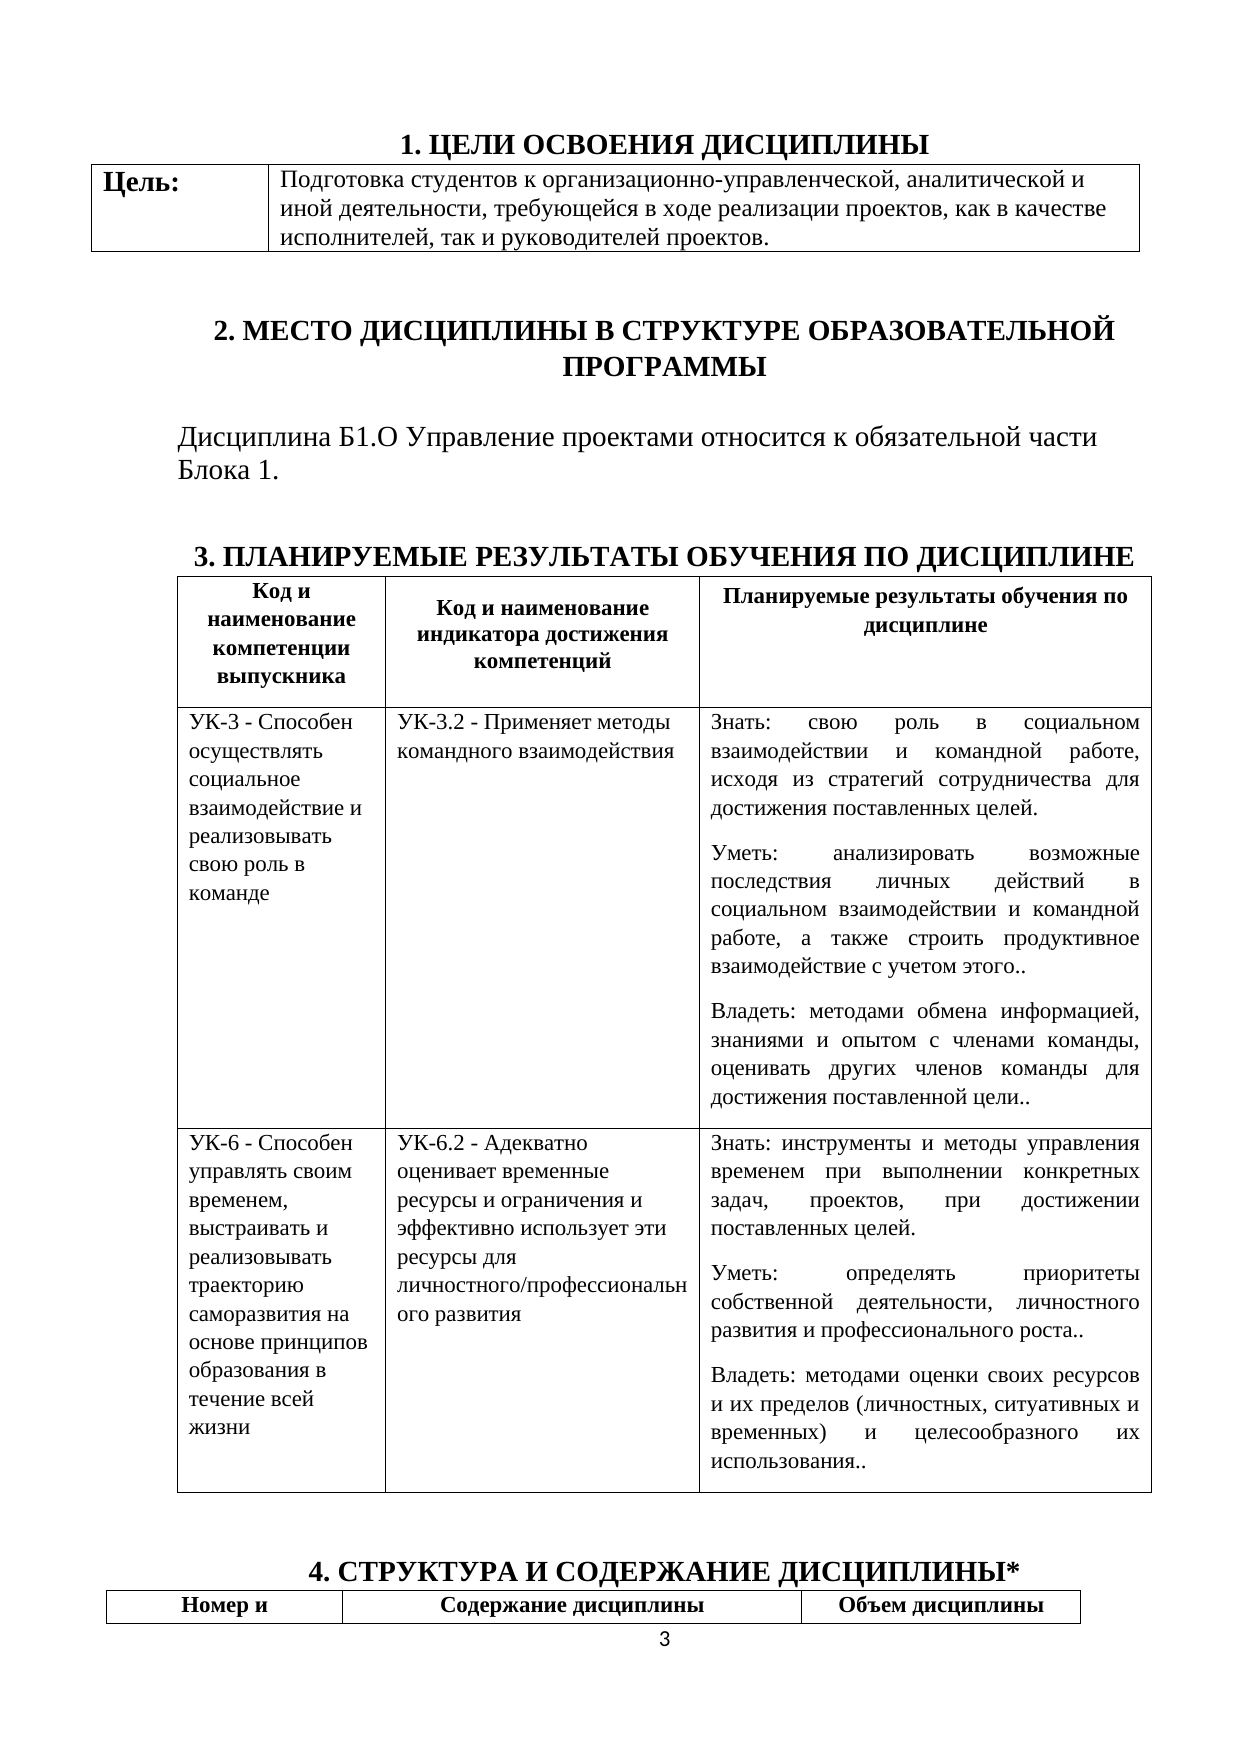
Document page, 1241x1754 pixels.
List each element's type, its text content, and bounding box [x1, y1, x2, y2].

table_header Код и наименование индикатора достижения компетенций [386, 577, 699, 707]
table_cell УК-3 - Способен осуществлять социальное взаимодействие и реализовывать свою роль в команде [178, 708, 385, 1128]
table_cell Знать: свою роль в социальном взаимодействии и командной работе, исходя из стратегий сотрудничества для достижения поставленных целей. Уметь: анализировать возможные последствия личных действий в социальном взаимодействии и командной работе, а также строить продуктивное взаимодействие с учетом этого.. Владеть: методами обмена информацией, знаниями и опытом с членами команды, оценивать других членов команды для достижения поставленной цели.. [700, 708, 1151, 1128]
subtitle 3. ПЛАНИРУЕМЫЕ РЕЗУЛЬТАТЫ ОБУЧЕНИЯ ПО ДИСЦИПЛИНЕ [177, 539, 1152, 573]
table_header Подготовка студентов к организационно-управленческой, аналитической и иной деятельности, требующейся в ходе реализации проектов, как в качестве исполнителей, так и руководителей проектов. [269, 165, 1139, 251]
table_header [107, 1591, 342, 1623]
table_cell УК-6.2 - Адекватно оценивает временные ресурсы и ограничения и эффективно использует эти ресурсы для личностного/профессионального развития [386, 1129, 699, 1492]
table_cell Знать: инструменты и методы управления временем при выполнении конкретных задач, проектов, при достижении поставленных целей. Уметь: определять приоритеты собственной деятельности, личностного развития и профессионального роста.. Владеть: методами оценки своих ресурсов и их пределов (личностных, ситуативных и временных) и целесообразного их использования.. [700, 1129, 1151, 1492]
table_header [343, 1591, 801, 1623]
subtitle 2. МЕСТО ДИСЦИПЛИНЫ В СТРУКТУРЕ ОБРАЗОВАТЕЛЬНОЙ ПРОГРАММЫ [177, 313, 1152, 383]
table_cell УК-3.2 - Применяет методы командного взаимодействия [386, 708, 699, 1128]
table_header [802, 1591, 1080, 1623]
table_header Цель: [92, 165, 268, 251]
text Дисциплина Б1.О Управление проектами относится к обязательной части Блока 1. [177, 419, 1152, 486]
table_cell УК-6 - Способен управлять своим временем, выстраивать и реализовывать траекторию саморазвития на основе принципов образования в течение всей жизни [178, 1129, 385, 1492]
table_header Код и наименование компетенции выпускника [178, 577, 385, 707]
subtitle 1. ЦЕЛИ ОСВОЕНИЯ ДИСЦИПЛИНЫ [177, 127, 1152, 161]
table_header Планируемые результаты обучения по дисциплине [700, 577, 1151, 707]
subtitle 4. СТРУКТУРА И СОДЕРЖАНИЕ ДИСЦИПЛИНЫ* [177, 1554, 1152, 1587]
